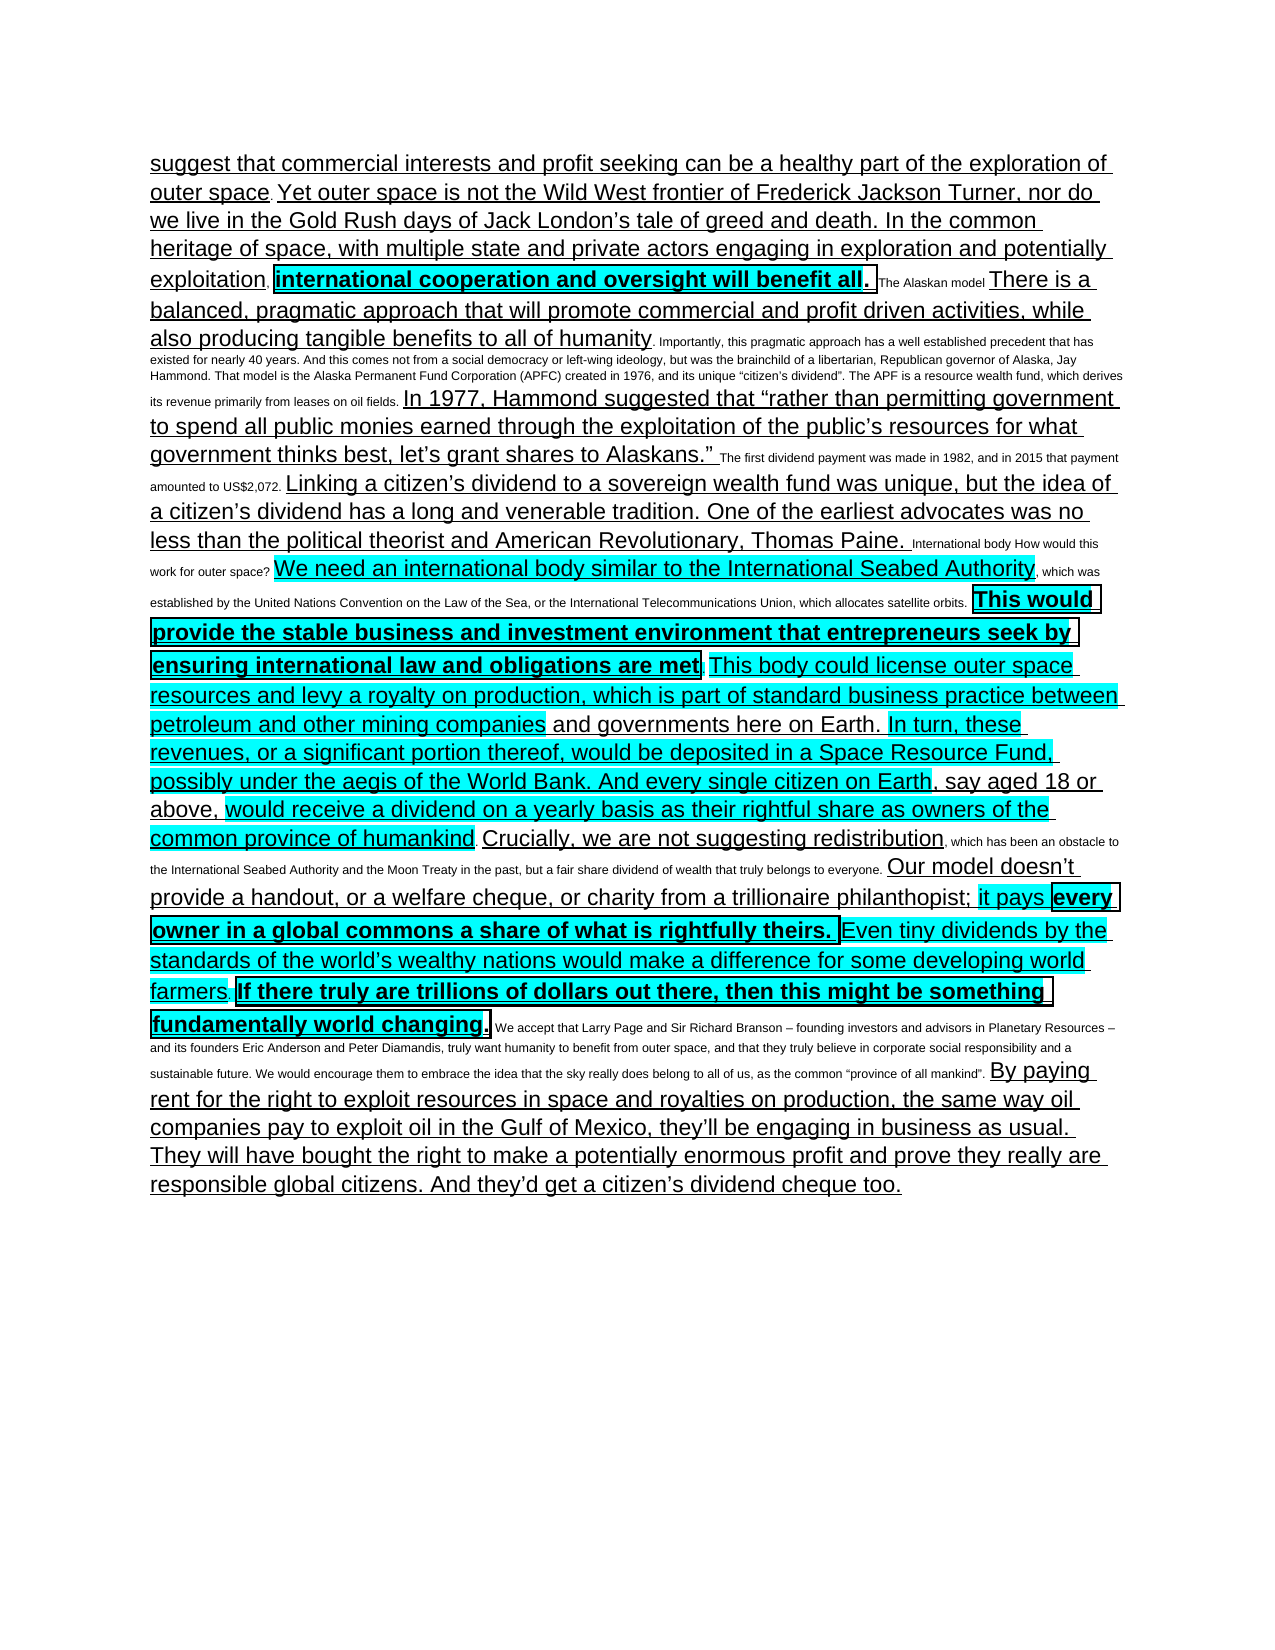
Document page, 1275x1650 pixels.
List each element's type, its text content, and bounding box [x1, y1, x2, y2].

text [150, 150, 1125, 705]
